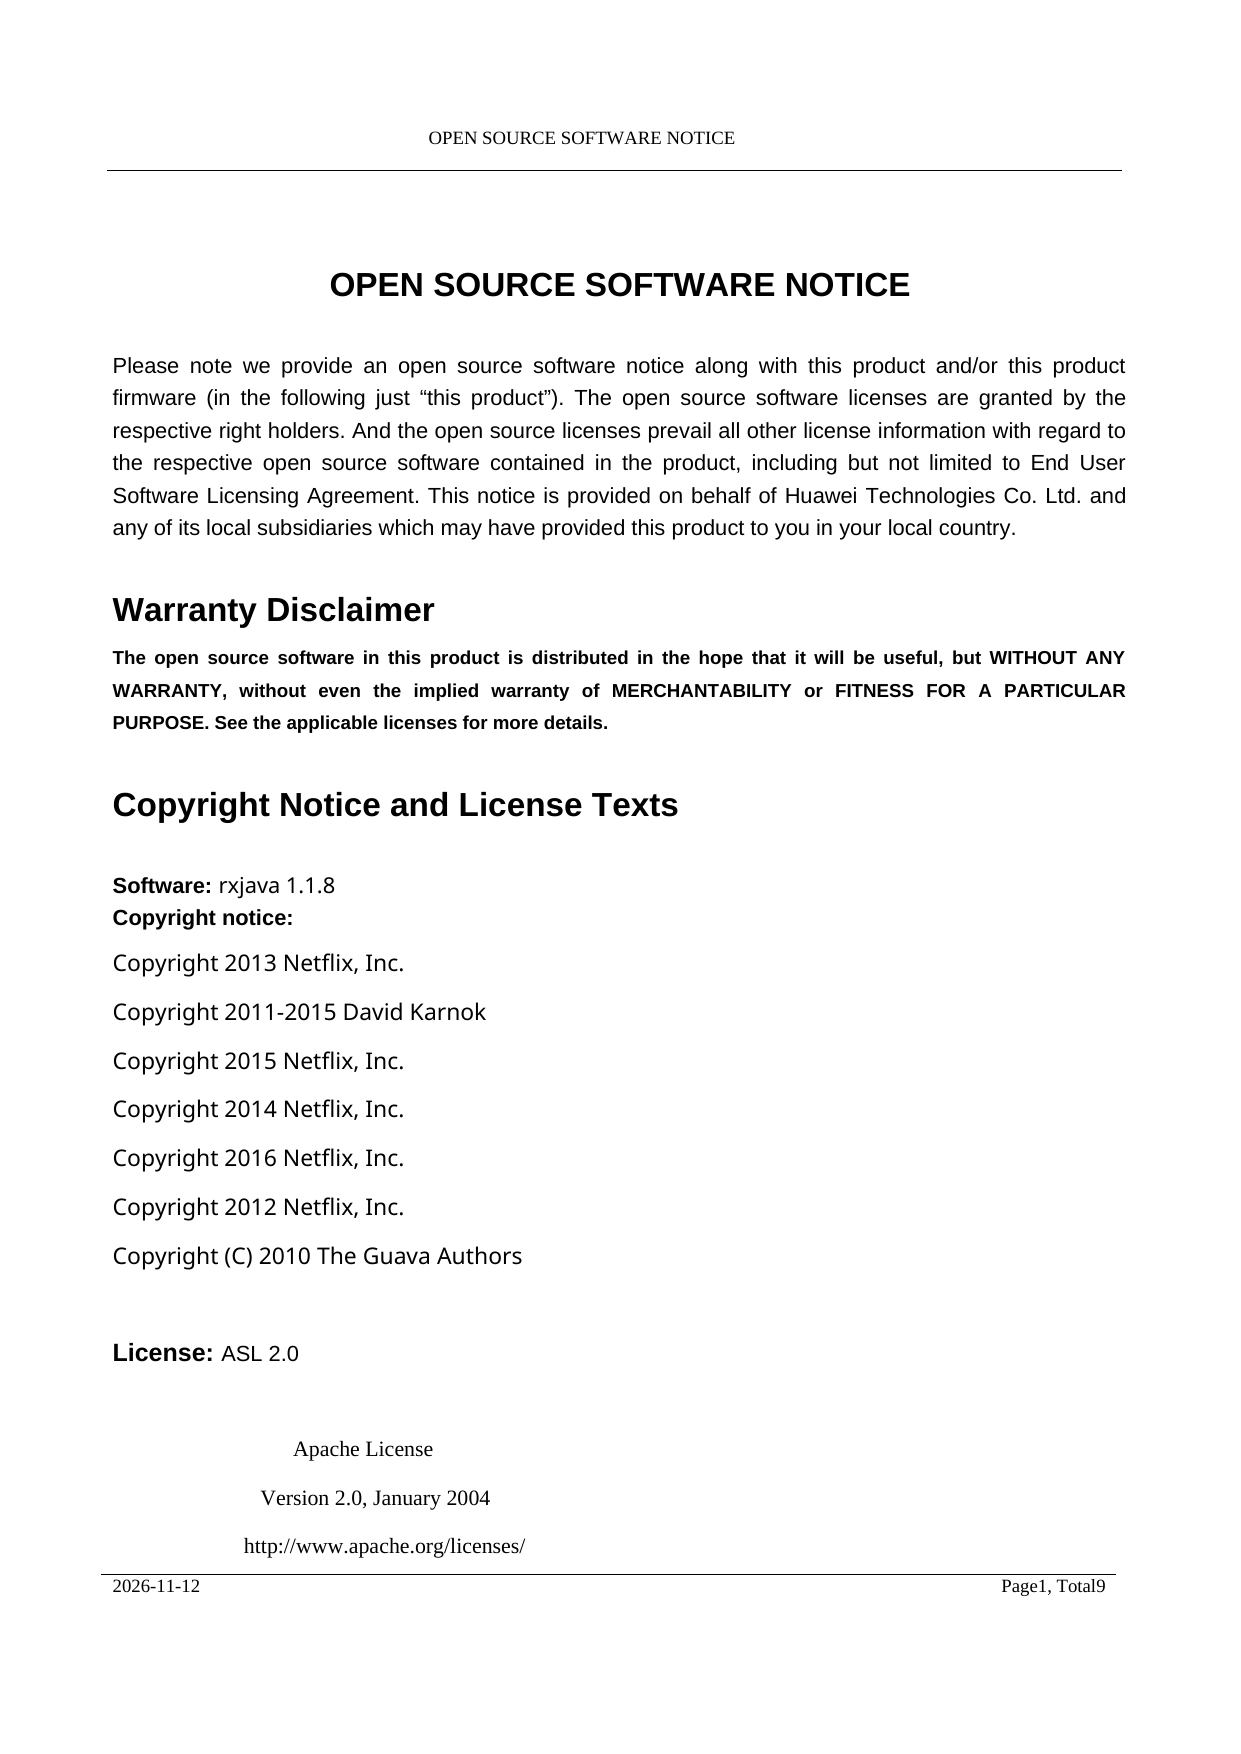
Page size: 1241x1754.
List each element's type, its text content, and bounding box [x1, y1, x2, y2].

text Copyright notice: [112, 901, 1128, 934]
text OPEN SOURCE SOFTWARE NOTICE [112, 251, 1128, 316]
text License: ASL 2.0 [112, 1337, 1128, 1369]
text The open source software in this product is distributed in the hope that it will be useful, but WITHOUT ANY WARRANTY, without even the implied warranty of MERCHANTABILITY or FITNESS FOR A PARTICULAR PURPOSE. See the applicable licenses for more details. [112, 641, 1128, 739]
text Copyright Notice and License Texts [112, 771, 1128, 836]
text Software: rxjava 1.1.8 [112, 869, 1128, 901]
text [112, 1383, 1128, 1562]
text Warranty Disclaimer [112, 576, 1128, 641]
text Please note we provide an open source software notice along with this product and/or this product firmware (in the following just “this product”). The open source software licenses are granted by the respective right holders. And the open source licenses prevail all other license information with regard to the respective open source software contained in the product, including but not limited to End User Software Licensing Agreement. This notice is provided on behalf of Huawei Technologies Co. Ltd. and any of its local subsidiaries which may have provided this product to you in your local country. [112, 349, 1128, 544]
text Copyright 2013 Netflix, Inc. Copyright 2011-2015 David Karnok Copyright 2015 Netflix, Inc. Copyright 2014 Netflix, Inc. Copyright 2016 Netflix, Inc. Copyright 2012 Netflix, Inc. Copyright (C) 2010 The Guava Authors [112, 947, 1128, 1320]
